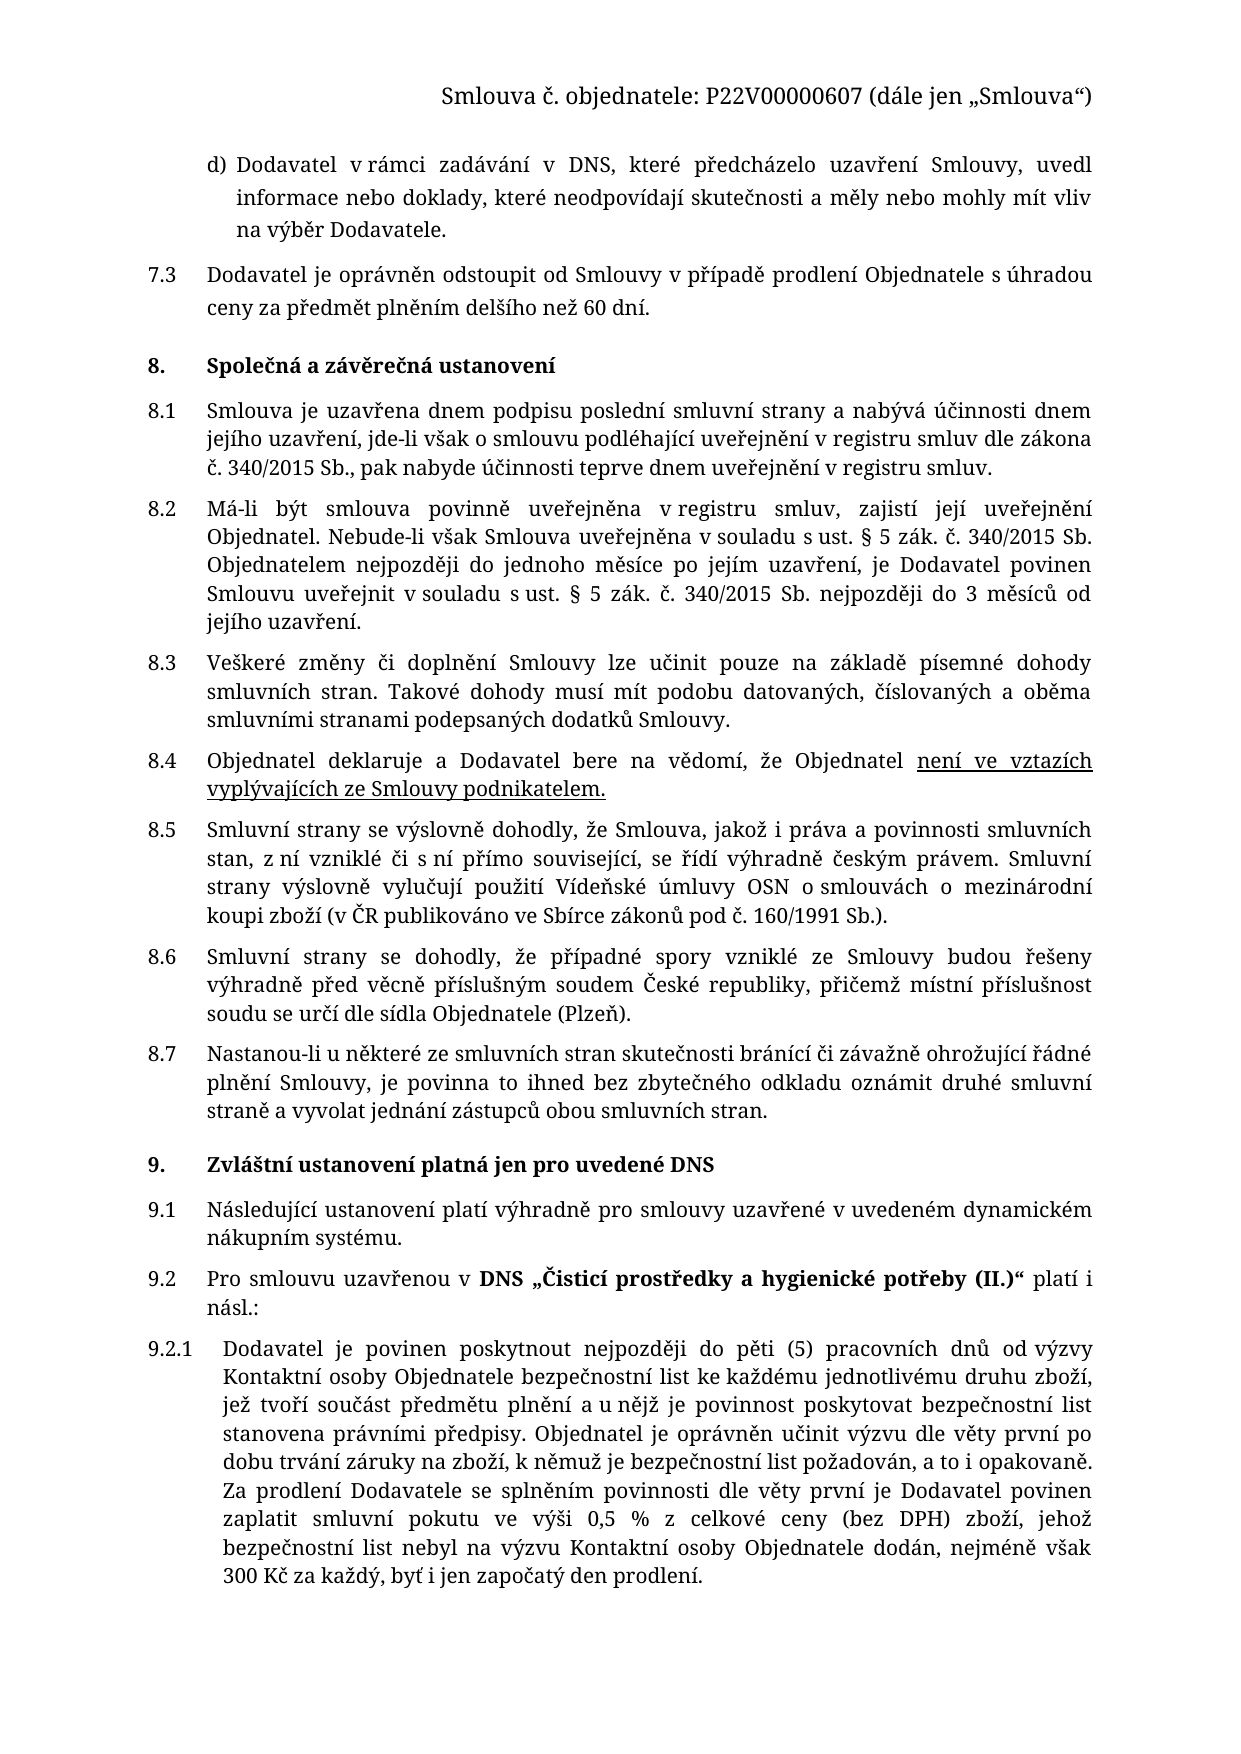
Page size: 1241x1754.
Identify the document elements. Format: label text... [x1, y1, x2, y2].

list Dodavatel v rámci zadávání v DNS, které předcházelo uzavření Smlouvy, uvedl informace nebo doklady, které neodpovídají skutečnosti a měly nebo mohly mít vliv na výběr Dodavatele. [207, 150, 1093, 244]
list Smlouva je uzavřena dnem podpisu poslední smluvní strany a nabývá účinnosti dnem jejího uzavření, jde-li však o smlouvu podléhající uveřejnění v registru smluv dle zákona č. 340/2015 Sb., pak nabyde účinnosti teprve dnem uveřejnění v registru smluv. [148, 396, 1093, 481]
list Smluvní strany se dohodly, že případné spory vzniklé ze Smlouvy budou řešeny výhradně před věcně příslušným soudem České republiky, přičemž místní příslušnost soudu se určí dle sídla Objednatele (Plzeň). [148, 942, 1093, 1027]
list Dodavatel je oprávněn odstoupit od Smlouvy v případě prodlení Objednatele s úhradou ceny za předmět plněním delšího než 60 dní. [148, 261, 1093, 322]
list Nastanou-li u některé ze smluvních stran skutečnosti bránící či závažně ohrožující řádné plnění Smlouvy, je povinna to ihned bez zbytečného odkladu oznámit druhé smluvní straně a vyvolat jednání zástupců obou smluvních stran. [148, 1039, 1093, 1125]
list Veškeré změny či doplnění Smlouvy lze učinit pouze na základě písemné dohody smluvních stran. Takové dohody musí mít podobu datovaných, číslovaných a oběma smluvními stranami podepsaných dodatků Smlouvy. [148, 648, 1093, 734]
list Má-li být smlouva povinně uveřejněna v registru smluv, zajistí její uveřejnění Objednatel. Nebude-li však Smlouva uveřejněna v souladu s ust. § 5 zák. č. 340/2015 Sb. Objednatelem nejpozději do jednoho měsíce po jejím uzavření, je Dodavatel povinen Smlouvu uveřejnit v souladu s ust. § 5 zák. č. 340/2015 Sb. nejpozději do 3 měsíců od jejího uzavření. [148, 494, 1093, 636]
list Následující ustanovení platí výhradně pro smlouvy uzavřené v uvedeném dynamickém nákupním systému. [148, 1195, 1093, 1252]
list Smluvní strany se výslovně dohodly, že Smlouva, jakož i práva a povinnosti smluvních stan, z ní vzniklé či s ní přímo související, se řídí výhradně českým právem. Smluvní strany výslovně vylučují použití Vídeňské úmluvy OSN o smlouvách o mezinárodní koupi zboží (v ČR publikováno ve Sbírce zákonů pod č. 160/1991 Sb.). [148, 816, 1093, 929]
list Objednatel deklaruje a Dodavatel bere na vědomí, že Objednatel není ve vztazích vyplývajících ze Smlouvy podnikatelem. [148, 746, 1093, 803]
list Zvláštní ustanovení platná jen pro uvedené DNS [148, 1150, 1093, 1178]
list Společná a závěrečná ustanovení [148, 351, 1093, 379]
list Dodavatel je povinen poskytnout nejpozději do pěti (5) pracovních dnů od výzvy Kontaktní osoby Objednatele bezpečnostní list ke každému jednotlivému druhu zboží, jež tvoří součást předmětu plnění a u nějž je povinnost poskytovat bezpečnostní list stanovena právními předpisy. Objednatel je oprávněn učinit výzvu dle věty první po dobu trvání záruky na zboží, k němuž je bezpečnostní list požadován, a to i opakovaně. Za prodlení Dodavatele se splněním povinnosti dle věty první je Dodavatel povinen zaplatit smluvní pokutu ve výši 0,5 % z celkové ceny (bez DPH) zboží, jehož bezpečnostní list nebyl na výzvu Kontaktní osoby Objednatele dodán, nejméně však 300 Kč za každý, byť i jen započatý den prodlení. [148, 1334, 1093, 1590]
list Pro smlouvu uzavřenou v DNS „Čisticí prostředky a hygienické potřeby (II.)“ platí i násl.: [148, 1264, 1093, 1321]
